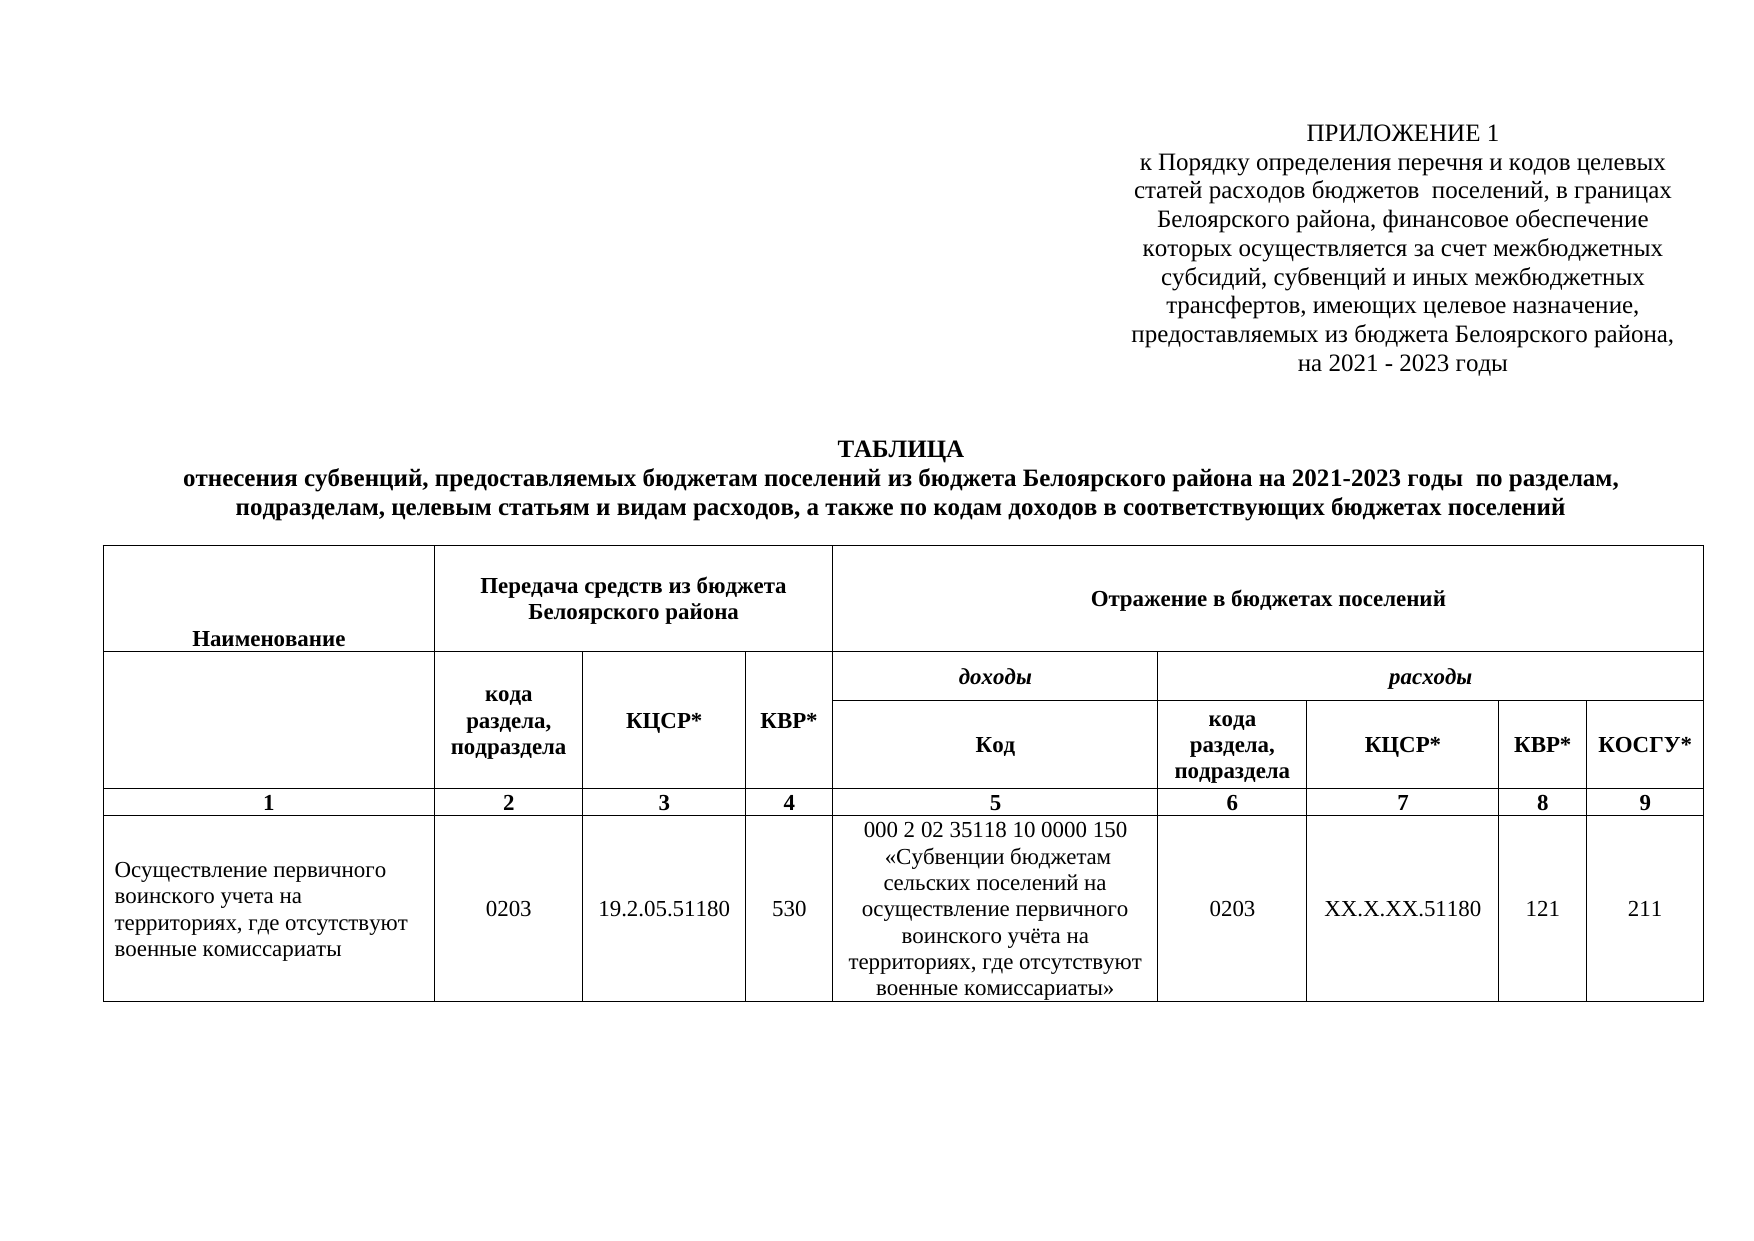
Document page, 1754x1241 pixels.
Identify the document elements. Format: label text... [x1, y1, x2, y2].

table_cell 530 [746, 816, 832, 1001]
table_cell 8 [1499, 789, 1586, 815]
table_cell расходы [1158, 652, 1703, 700]
table_cell 4 [746, 789, 832, 815]
table_cell 3 [583, 789, 745, 815]
table_header Наименование [104, 546, 434, 651]
table_cell 6 [1158, 789, 1306, 815]
table_cell 211 [1587, 816, 1703, 1001]
table_cell 0203 [435, 816, 582, 1001]
table_cell КВР* [1499, 701, 1586, 788]
table_cell КЦСР* [1307, 701, 1498, 788]
table_cell доходы [833, 652, 1157, 700]
table_cell 7 [1307, 789, 1498, 815]
text ТАБЛИЦА [118, 434, 1683, 463]
text к Порядку определения перечня и кодов целевых статей расходов бюджетов поселений, в границах Белоярского района, финансовое обеспечение которых осуществляется за счет межбюджетных субсидий, субвенций и иных межбюджетных трансфертов, имеющих целевое назначение, предоставляемых из бюджета Белоярского района, на 2021 - 2023 годы [1122, 147, 1683, 377]
table_cell 5 [833, 789, 1157, 815]
table_cell Осуществление первичного воинского учета на территориях, где отсутствуют военные комиссариаты [104, 816, 434, 1001]
table_cell 121 [1499, 816, 1586, 1001]
text отнесения субвенций, предоставляемых бюджетам поселений из бюджета Белоярского района на 2021-2023 годы по разделам, подразделам, целевым статьям и видам расходов, а также по кодам доходов в соответствующих бюджетах поселений [118, 463, 1683, 521]
table_cell 0203 [1158, 816, 1306, 1001]
table_cell КЦСР* [583, 652, 745, 788]
table_cell КОСГУ* [1587, 701, 1703, 788]
table_cell 9 [1587, 789, 1703, 815]
table_cell 19.2.05.51180 [583, 816, 745, 1001]
table_header Отражение в бюджетах поселений [833, 546, 1703, 651]
table_cell 2 [435, 789, 582, 815]
table_header Передача средств из бюджета Белоярского района [435, 546, 832, 651]
table_cell Код [833, 701, 1157, 788]
table_cell 000 2 02 35118 10 0000 150 «Субвенции бюджетам сельских поселений на осуществление первичного воинского учёта на территориях, где отсутствуют военные комиссариаты» [833, 816, 1157, 1001]
table_cell кода раздела, подраздела [435, 652, 582, 788]
text ПРИЛОЖЕНИЕ 1 [1122, 118, 1683, 147]
table_cell кода раздела, подраздела [1158, 701, 1306, 788]
table_cell КВР* [746, 652, 832, 788]
table_cell 1 [104, 789, 434, 815]
table_cell ХХ.Х.ХХ.51180 [1307, 816, 1498, 1001]
table_cell [104, 652, 434, 788]
